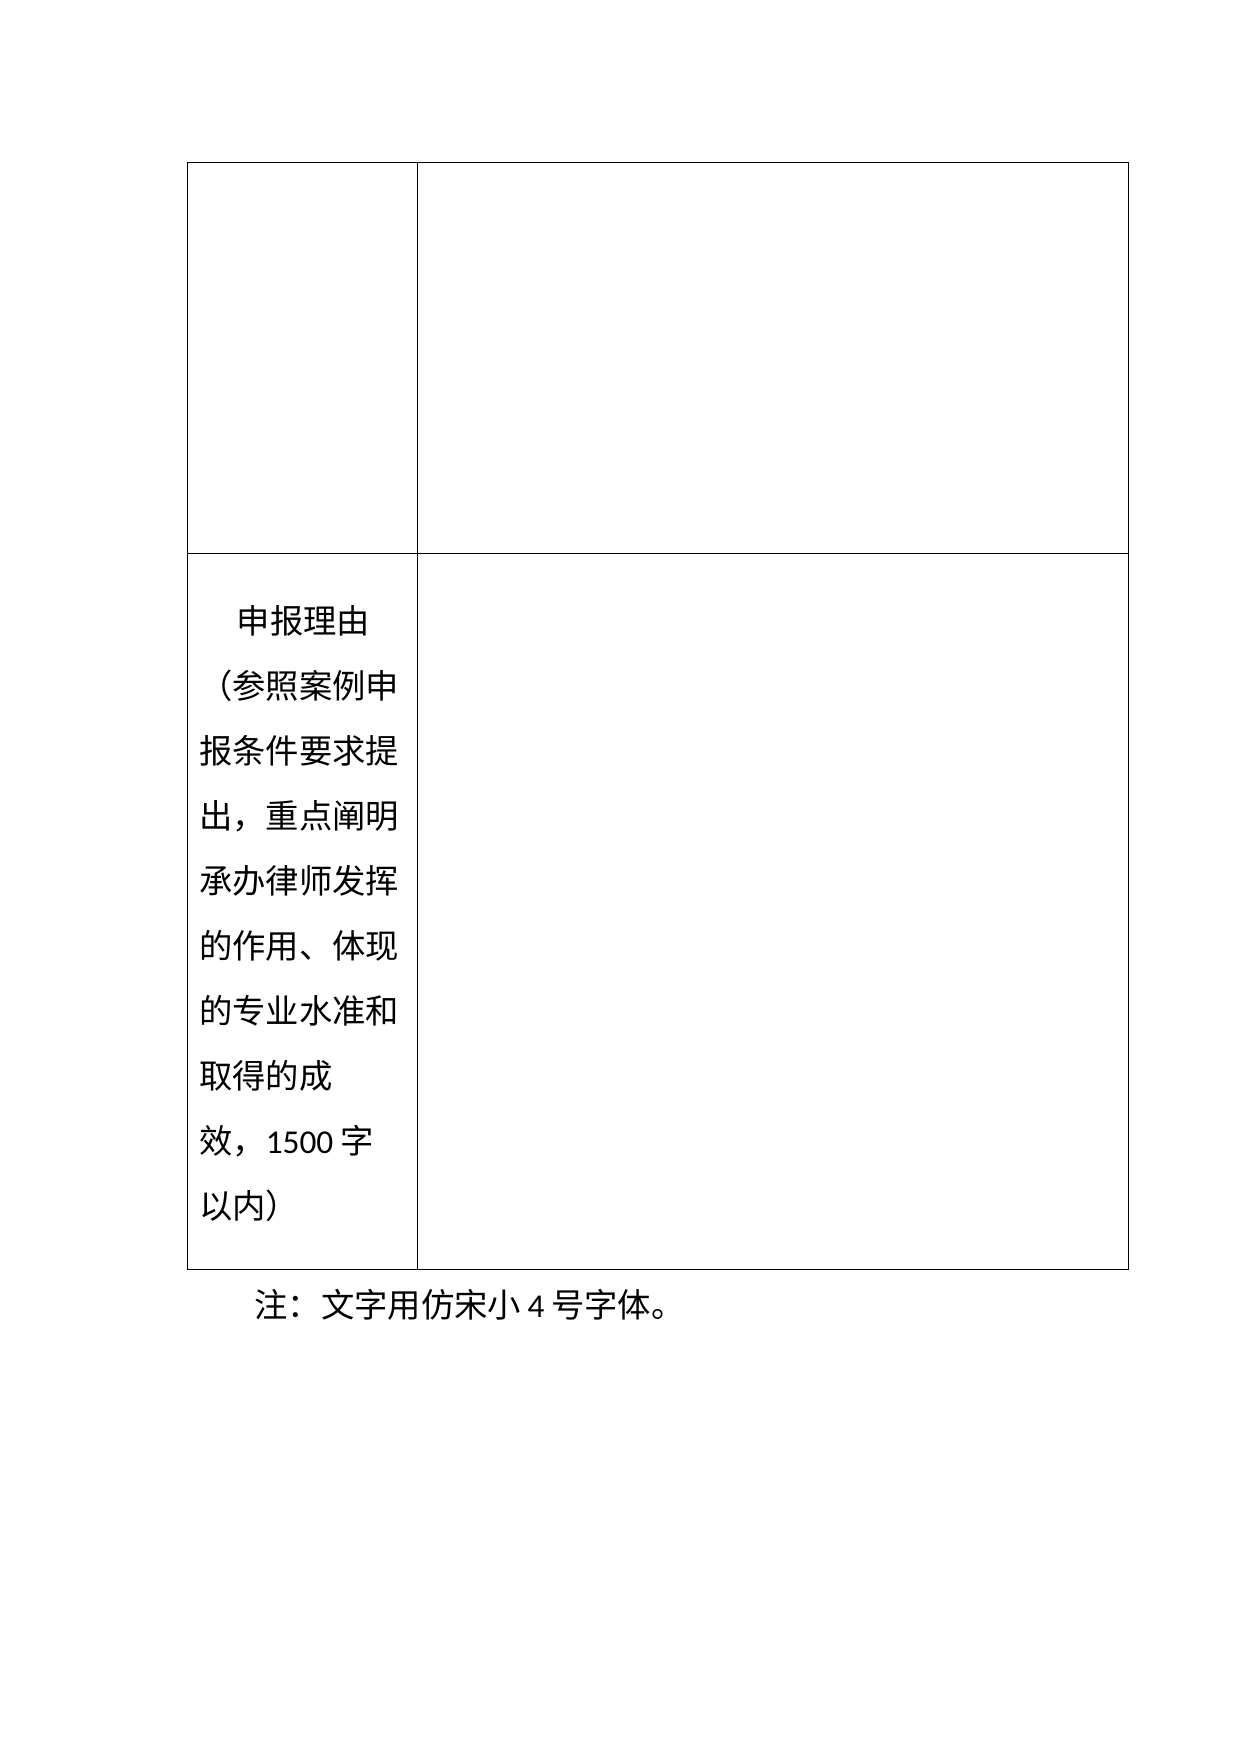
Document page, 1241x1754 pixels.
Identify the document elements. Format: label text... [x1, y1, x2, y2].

text 注：文字用仿宋小4号字体。 [187, 1270, 1053, 1335]
table_cell 申报理由（参照案例申报条件要求提出，重点阐明承办律师发挥的作用、体现的专业水准和取得的成效，1500字以内） [188, 554, 417, 1269]
table_cell [418, 554, 1128, 1269]
table_cell [418, 163, 1128, 553]
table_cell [188, 163, 417, 553]
